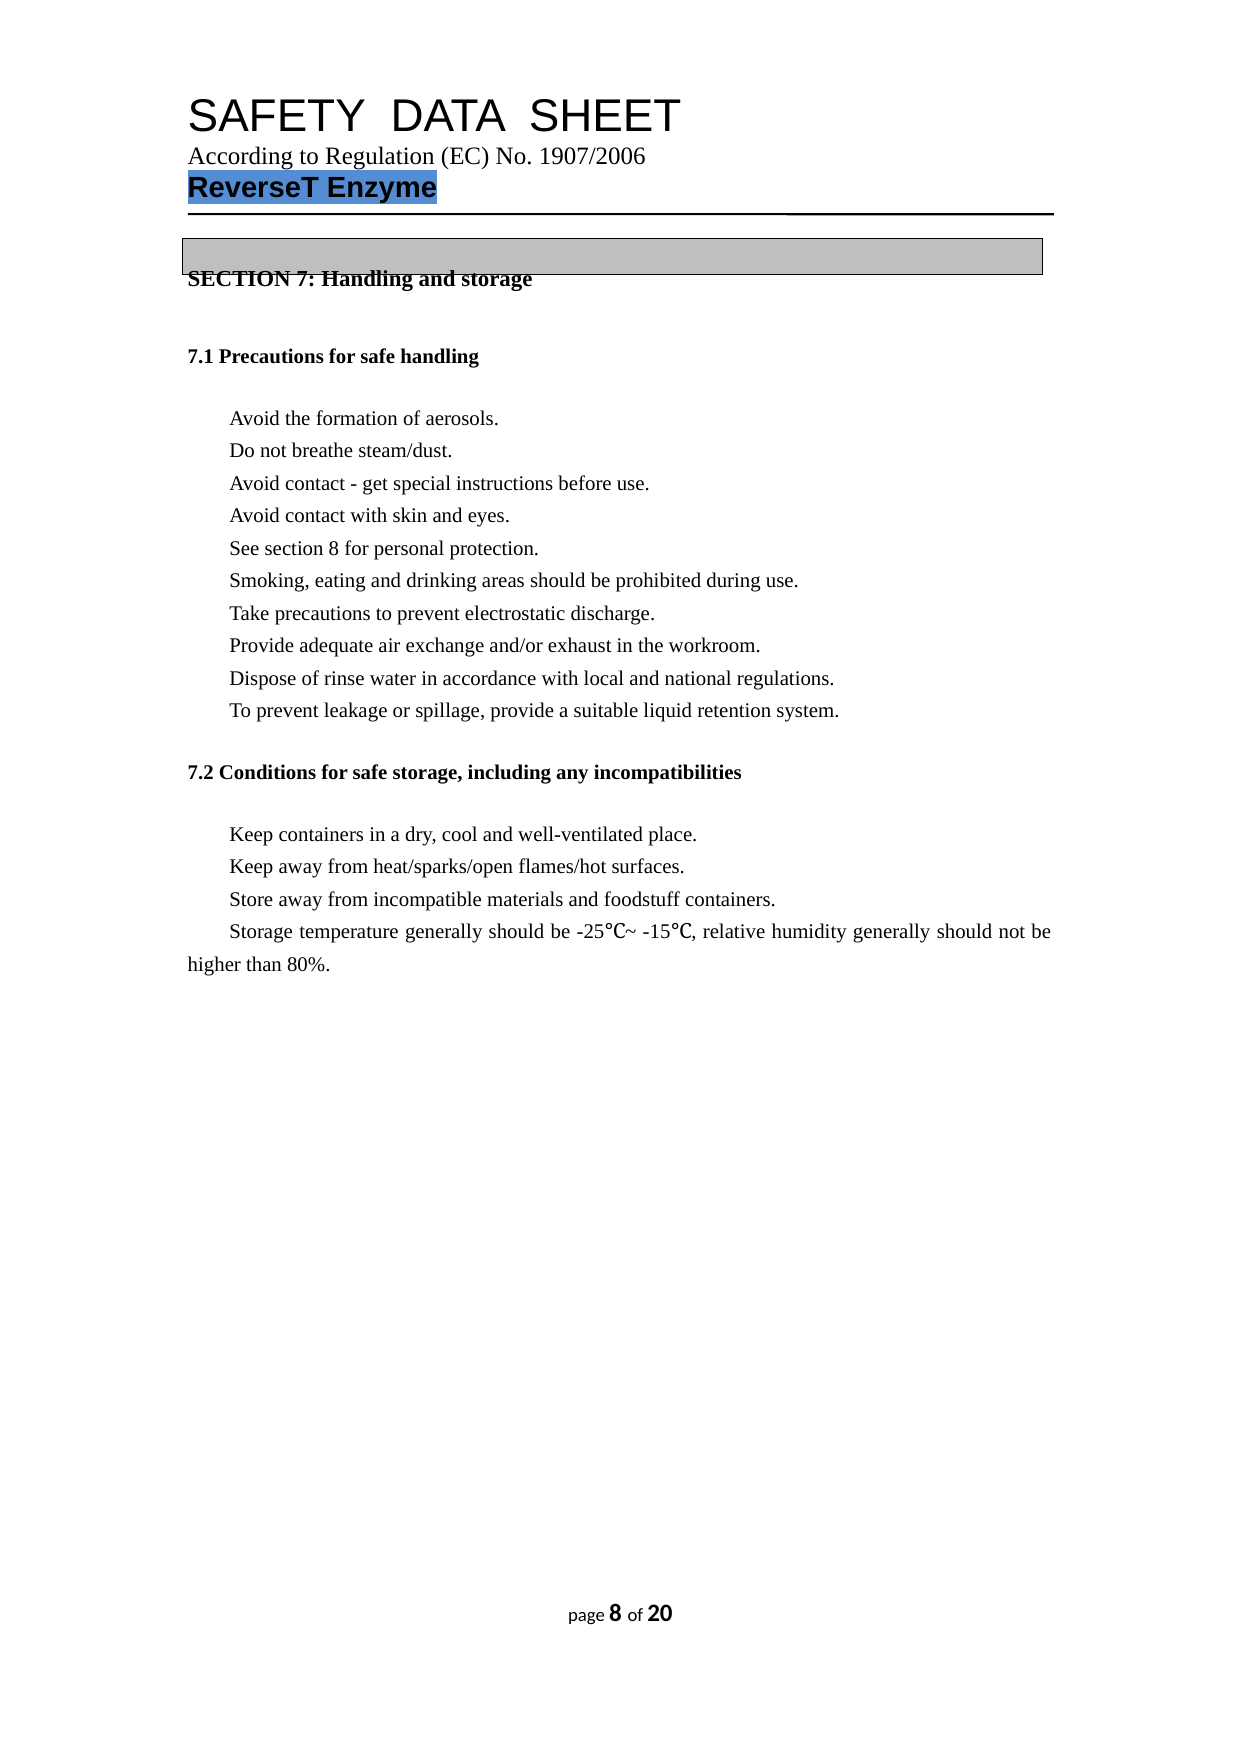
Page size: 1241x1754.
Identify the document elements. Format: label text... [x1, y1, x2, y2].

text Avoid the formation of aerosols. [187, 402, 1053, 434]
text Provide adequate air exchange and/or exhaust in the workroom. [187, 629, 1053, 662]
text See section 8 for personal protection. [187, 532, 1053, 564]
text Avoid contact with skin and eyes. [187, 499, 1053, 532]
text SECTION 7: Handling and storage [187, 262, 1053, 294]
text Keep away from heat/sparks/open flames/hot surfaces. [187, 850, 1053, 882]
text 7.2 Conditions for safe storage, including any incompatibilities [187, 756, 1053, 788]
text Smoking, eating and drinking areas should be prohibited during use. [187, 564, 1053, 597]
text Keep containers in a dry, cool and well-ventilated place. [187, 817, 1053, 850]
text Avoid contact - get special instructions before use. [187, 467, 1053, 499]
text Dispose of rinse water in accordance with local and national regulations. [187, 662, 1053, 694]
text Store away from incompatible materials and foodstuff containers. [187, 882, 1053, 915]
text Storage temperature generally should be -25℃~ -15℃, relative humidity generally should not be higher than 80%. [187, 915, 1053, 980]
text 7.1 Precautions for safe handling [187, 340, 1053, 372]
text To prevent leakage or spillage, provide a suitable liquid retention system. [187, 694, 1053, 727]
text Take precautions to prevent electrostatic discharge. [187, 597, 1053, 629]
text Do not breathe steam/dust. [187, 434, 1053, 467]
